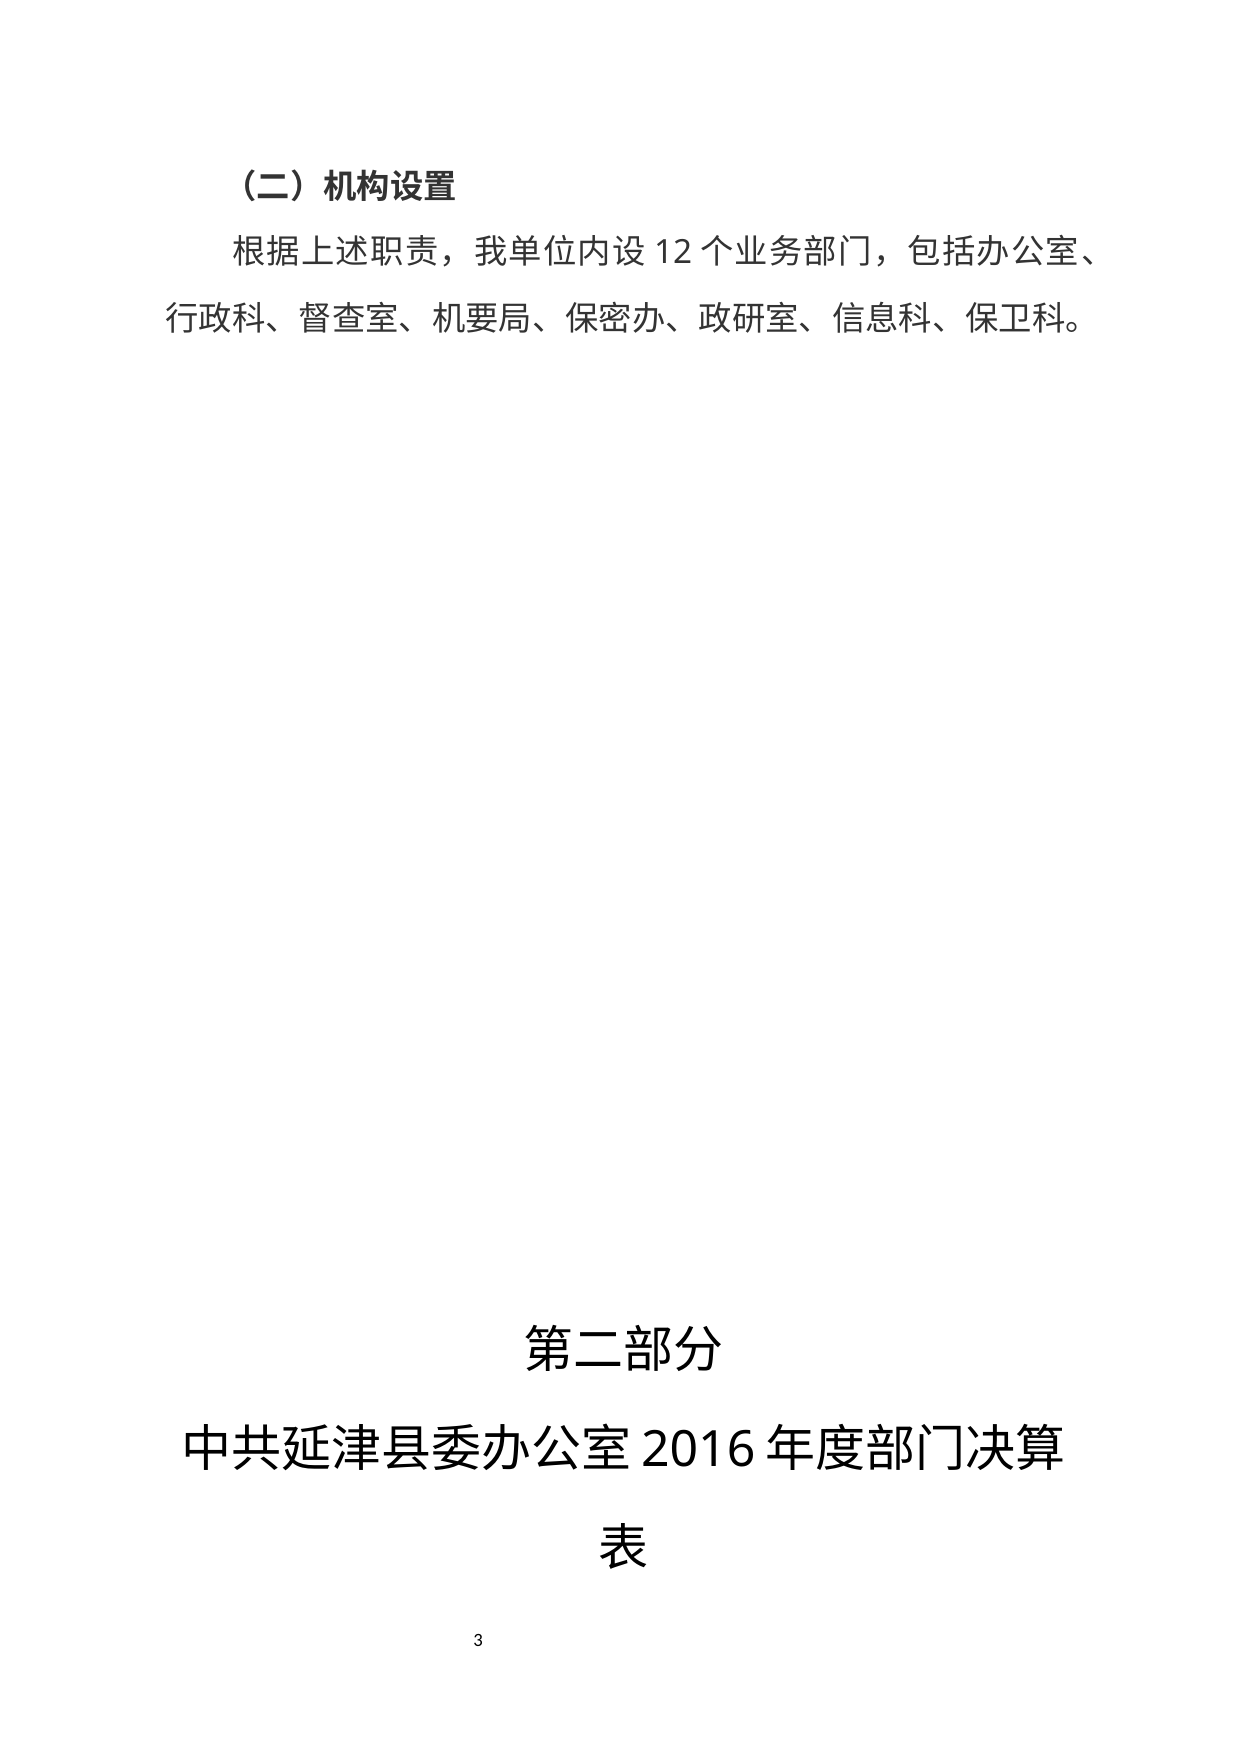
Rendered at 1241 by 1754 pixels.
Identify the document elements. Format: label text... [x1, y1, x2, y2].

text 中共延津县委办公室2016年度部门决算表 [165, 1395, 1081, 1593]
text 根据上述职责，我单位内设12个业务部门，包括办公室、行政科、督查室、机要局、保密办、政研室、信息科、保卫科。 [165, 217, 1081, 349]
text 第二部分 [165, 1296, 1081, 1395]
text （二）机构设置 [173, 151, 1073, 217]
